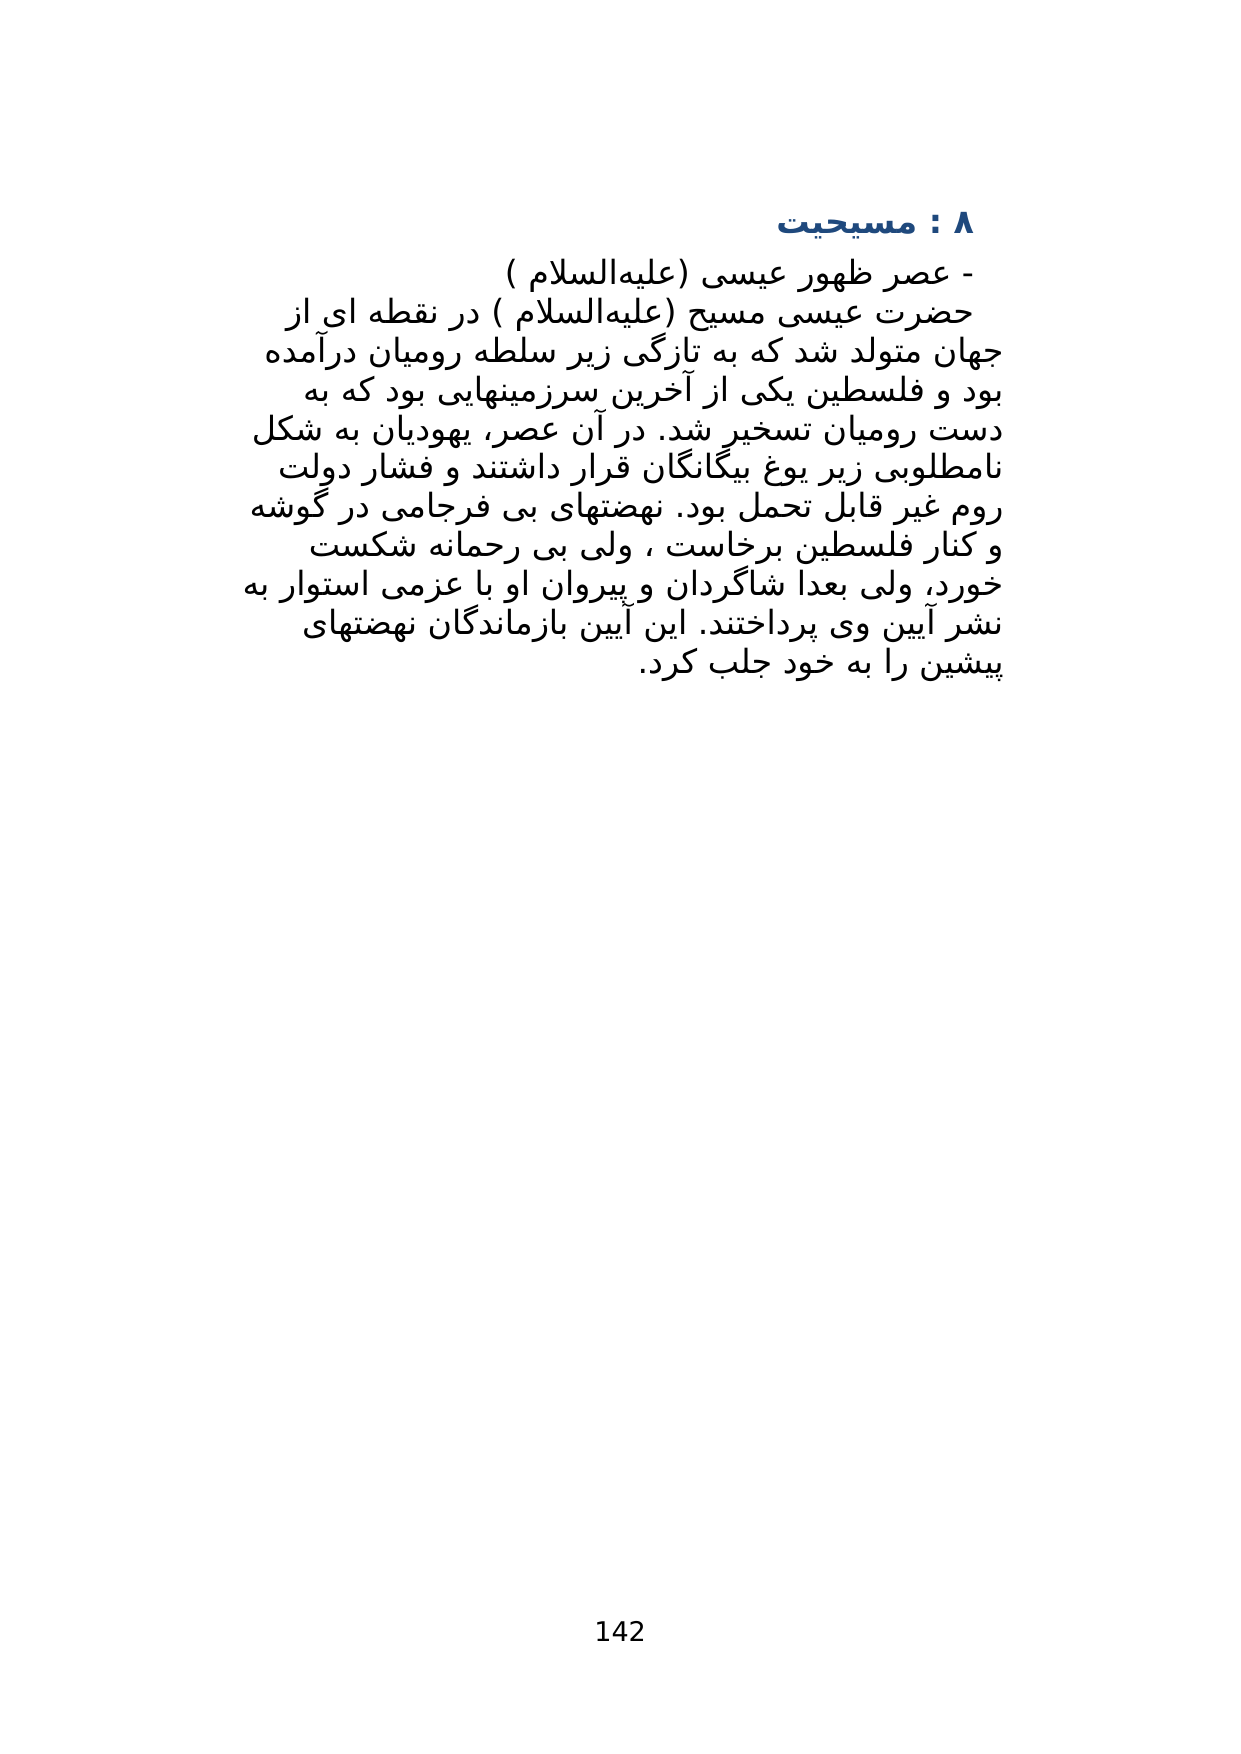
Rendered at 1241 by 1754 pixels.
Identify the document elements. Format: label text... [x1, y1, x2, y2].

text حضرت عيسى مسيح (عليه‌السلام ) در نقطه اى از جهان متولد شد كه به تازگى زير سلطه روميان درآمده بود و فلسطين يكى از آخرين سرزمينهايى بود كه به دست روميان تسخير شد. در آن عصر، يهوديان به شكل نامطلوبى زير يوغ بيگانگان قرار داشتند و فشار دولت روم غير قابل تحمل بود. نهضتهاى بى فرجامى در گوشه و كنار فلسطين برخاست ، ولى بى رحمانه شكست خورد، ولى بعدا شاگردان و پيروان او با عزمى استوار به نشر آيين وى پرداختند. اين آيين بازماندگان نهضتهاى پيشين را به خود جلب كرد. [236, 292, 1004, 681]
text - عصر ظهور عيسى (عليه‌السلام ) [236, 253, 1004, 292]
subtitle ٨ : مسيحيت [236, 202, 1004, 241]
